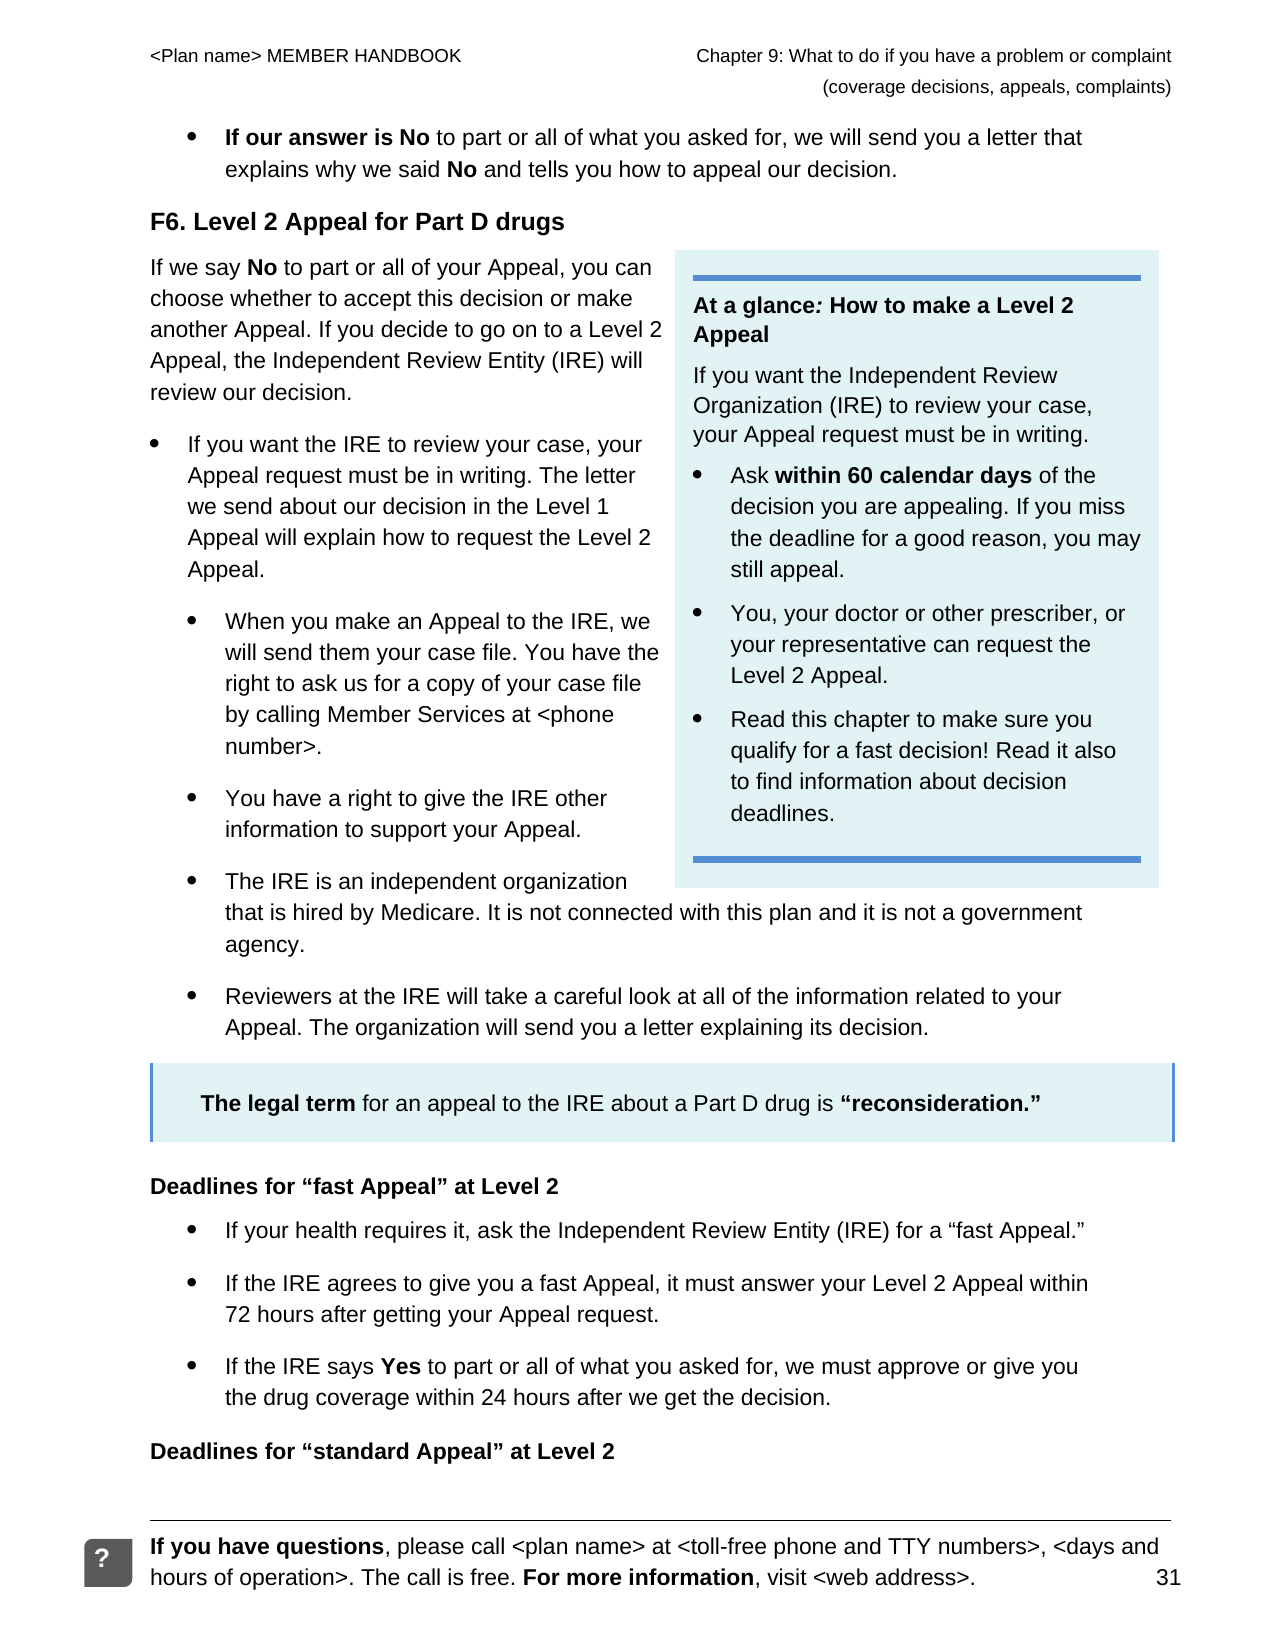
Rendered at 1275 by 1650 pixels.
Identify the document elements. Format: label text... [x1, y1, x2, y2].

list When you make an Appeal to the IRE, we will send them your case file. You have the right to ask us for a copy of your case file by calling Member Services at <phone number>. [187, 604, 675, 760]
subtitle Deadlines for “standard Appeal” at Level 2 [150, 1433, 1096, 1466]
list If the IRE says Yes to part or all of what you asked for, we must approve or give you the drug coverage within 24 hours after we get the decision. [187, 1349, 1096, 1412]
subtitle Deadlines for “fast Appeal” at Level 2 [150, 1168, 1096, 1201]
list The IRE is an independent organization that is hired by Medicare. It is not connected with this plan and it is not a government agency. [187, 864, 1096, 958]
text If we say No to part or all of your Appeal, you can choose whether to accept this decision or make another Appeal. If you decide to go on to a Level 2 Appeal, the Independent Review Entity (IRE) will review our decision. [150, 250, 675, 406]
table_header At a glance: How to make a Level 2 Appeal If you want the Independent Review Organization (IRE) to review your case, your Appeal request must be in writing. Ask within 60 calendar days of the decision you are appealing. If you miss the deadline for a good reason, you may still appeal. You, your doctor or other prescriber, or your representative can request the Level 2 Appeal. Read this chapter to make sure you qualify for a fast decision! Read it also to find information about decision deadlines. [688, 263, 1146, 875]
list If your health requires it, ask the Independent Review Entity (IRE) for a “fast Appeal.” [187, 1214, 1096, 1245]
table_header The legal term for an appeal to the IRE about a Part D drug is “reconsideration.” [153, 1066, 1172, 1138]
list Reviewers at the IRE will take a careful look at all of the information related to your Appeal. The organization will send you a letter explaining its decision. [187, 979, 1096, 1042]
subtitle F6. Level 2 Appeal for Part D drugs [150, 204, 1096, 237]
list If the IRE agrees to give you a fast Appeal, it must answer your Level 2 Appeal within 72 hours after getting your Appeal request. [187, 1266, 1096, 1328]
list If you want the IRE to review your case, your Appeal request must be in writing. The letter we send about our decision in the Level 1 Appeal will explain how to request the Level 2 Appeal. [150, 427, 675, 583]
list If our answer is No to part or all of what you asked for, we will send you a letter that explains why we said No and tells you how to appeal our decision. [187, 121, 1096, 183]
list You have a right to give the IRE other information to support your Appeal. [187, 781, 675, 844]
